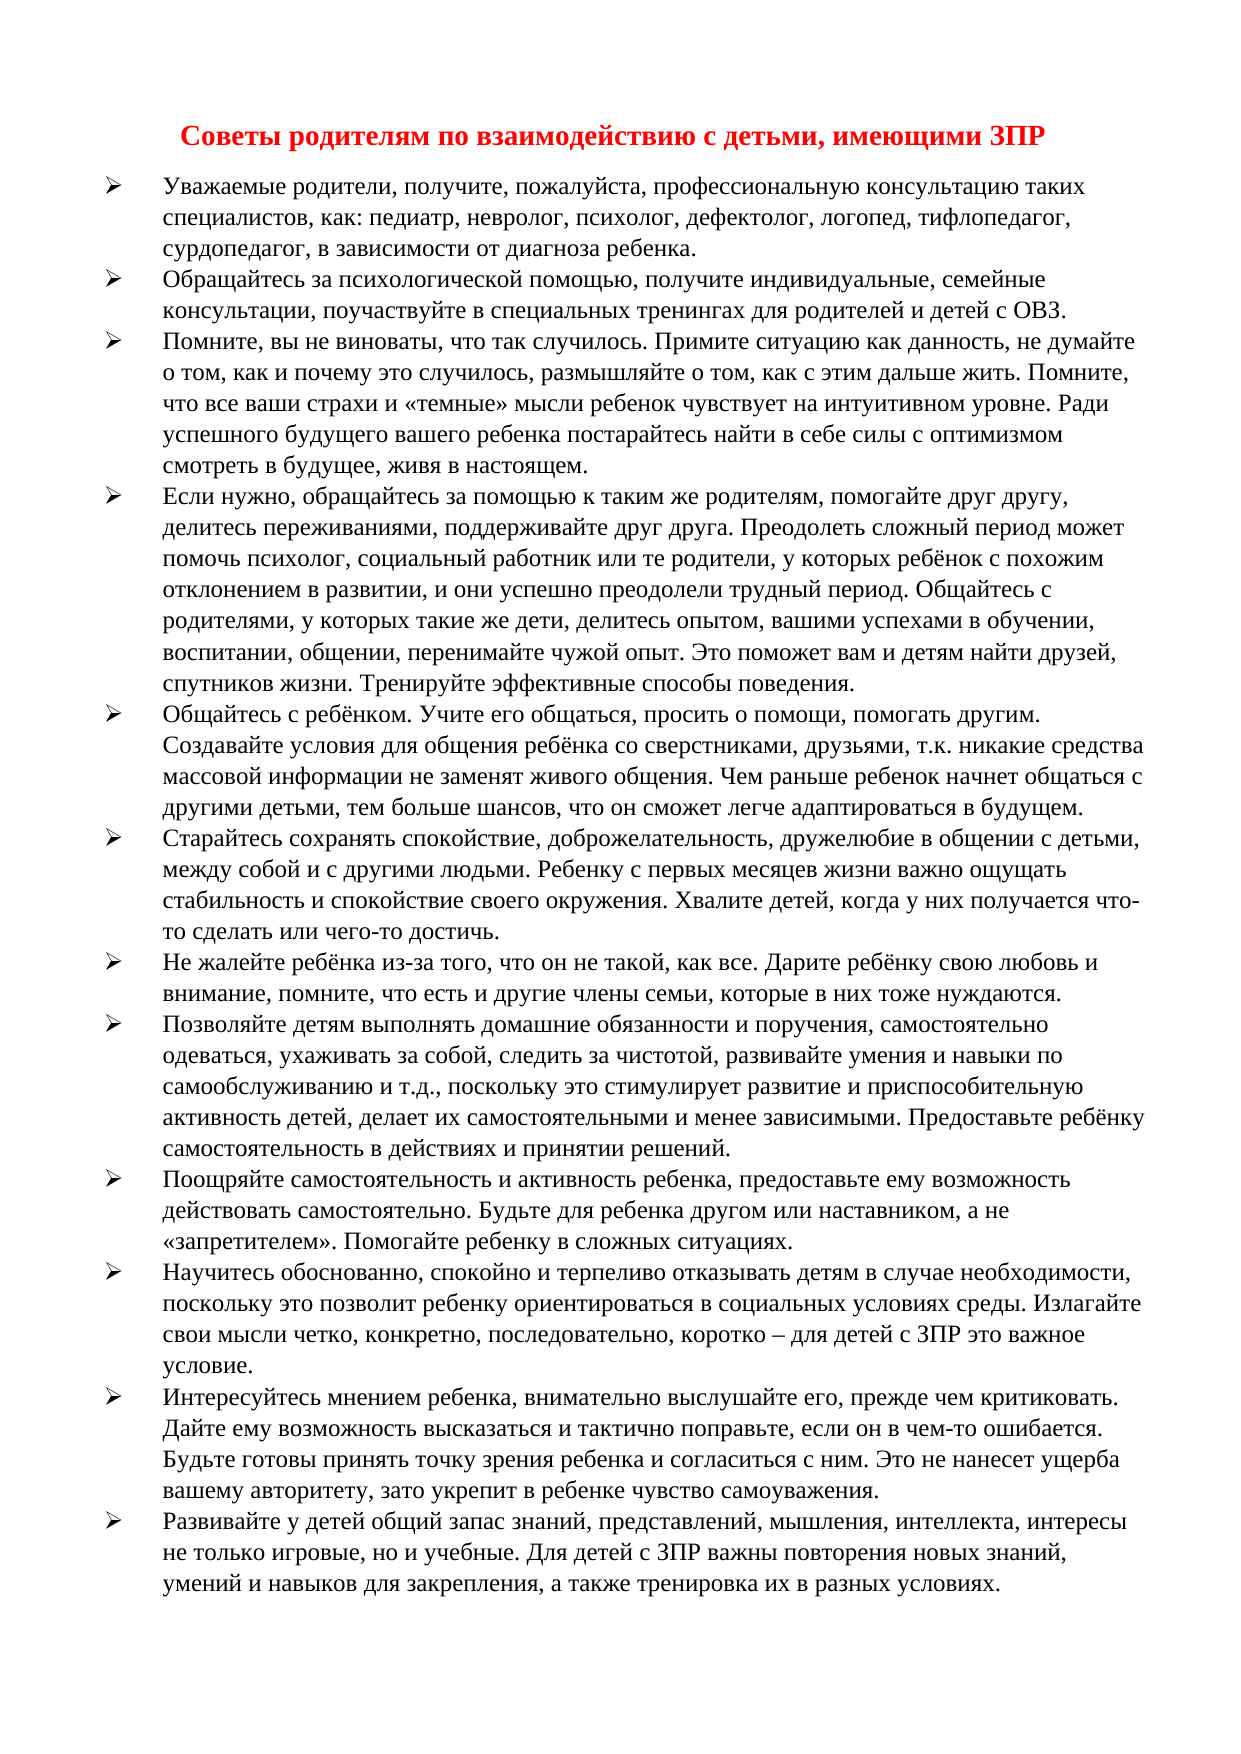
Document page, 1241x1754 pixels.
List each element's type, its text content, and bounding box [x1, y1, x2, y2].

list Не жалейте ребёнка из-за того, что он не такой, как все. Дарите ребёнку свою любовь и внимание, помните, что есть и другие члены семьи, которые в них тоже нуждаются. [103, 947, 1152, 1007]
list Помните, вы не виноваты, что так случилось. Примите ситуацию как данность, не думайте о том, как и почему это случилось, размышляйте о том, как с этим дальше жить. Помните, что все ваши страхи и «темные» мысли ребенок чувствует на интуитивном уровне. Ради успешного будущего вашего ребенка постарайтесь найти в себе силы с оптимизмом смотреть в будущее, живя в настоящем. [103, 326, 1152, 479]
list Развивайте у детей общий запас знаний, представлений, мышления, интеллекта, интересы не только игровые, но и учебные. Для детей с ЗПР важны повторения новых знаний, умений и навыков для закрепления, а также тренировка их в разных условиях. [103, 1506, 1152, 1597]
list Уважаемые родители, получите, пожалуйста, профессиональную консультацию таких специалистов, как: педиатр, невролог, психолог, дефектолог, логопед, тифлопедагог, сурдопедагог, в зависимости от диагноза ребенка. [103, 171, 1152, 262]
list Позволяйте детям выполнять домашние обязанности и поручения, самостоятельно одеваться, ухаживать за собой, следить за чистотой, развивайте умения и навыки по самообслуживанию и т.д., поскольку это стимулирует развитие и приспособительную активность детей, делает их самостоятельными и менее зависимыми. Предоставьте ребёнку самостоятельность в действиях и принятии решений. [103, 1009, 1152, 1162]
list Обращайтесь за психологической помощью, получите индивидуальные, семейные консультации, поучаствуйте в специальных тренингах для родителей и детей с ОВЗ. [103, 264, 1152, 324]
list Интересуйтесь мнением ребенка, внимательно выслушайте его, прежде чем критиковать. Дайте ему возможность высказаться и тактично поправьте, если он в чем-то ошибается. Будьте готовы принять точку зрения ребенка и согласиться с ним. Это не нанесет ущерба вашему авторитету, зато укрепит в ребенке чувство самоуважения. [103, 1382, 1152, 1503]
list Научитесь обоснованно, спокойно и терпеливо отказывать детям в случае необходимости, поскольку это позволит ребенку ориентироваться в социальных условиях среды. Излагайте свои мысли четко, конкретно, последовательно, коротко – для детей с ЗПР это важное условие. [103, 1257, 1152, 1379]
list Старайтесь сохранять спокойствие, доброжелательность, дружелюбие в общении с детьми, между собой и с другими людьми. Ребенку с первых месяцев жизни важно ощущать стабильность и спокойствие своего окружения. Хвалите детей, когда у них получается что-то сделать или чего-то достичь. [103, 823, 1152, 945]
list Поощряйте самостоятельность и активность ребенка, предоставьте ему возможность действовать самостоятельно. Будьте для ребенка другом или наставником, а не «запретителем». Помогайте ребенку в сложных ситуациях. [103, 1164, 1152, 1255]
list Общайтесь с ребёнком. Учите его общаться, просить о помощи, помогать другим. Создавайте условия для общения ребёнка со сверстниками, друзьями, т.к. никакие средства массовой информации не заменят живого общения. Чем раньше ребенок начнет общаться с другими детьми, тем больше шансов, что он сможет легче адаптироваться в будущем. [103, 699, 1152, 821]
text Советы родителям по взаимодействию с детьми, имеющими ЗПР [74, 118, 1152, 152]
list Если нужно, обращайтесь за помощью к таким же родителям, помогайте друг другу, делитесь переживаниями, поддерживайте друг друга. Преодолеть сложный период может помочь психолог, социальный работник или те родители, у которых ребёнок с похожим отклонением в развитии, и они успешно преодолели трудный период. Общайтесь с родителями, у которых такие же дети, делитесь опытом, вашими успехами в обучении, воспитании, общении, перенимайте чужой опыт. Это поможет вам и детям найти друзей, спутников жизни. Тренируйте эффективные способы поведения. [103, 481, 1152, 696]
